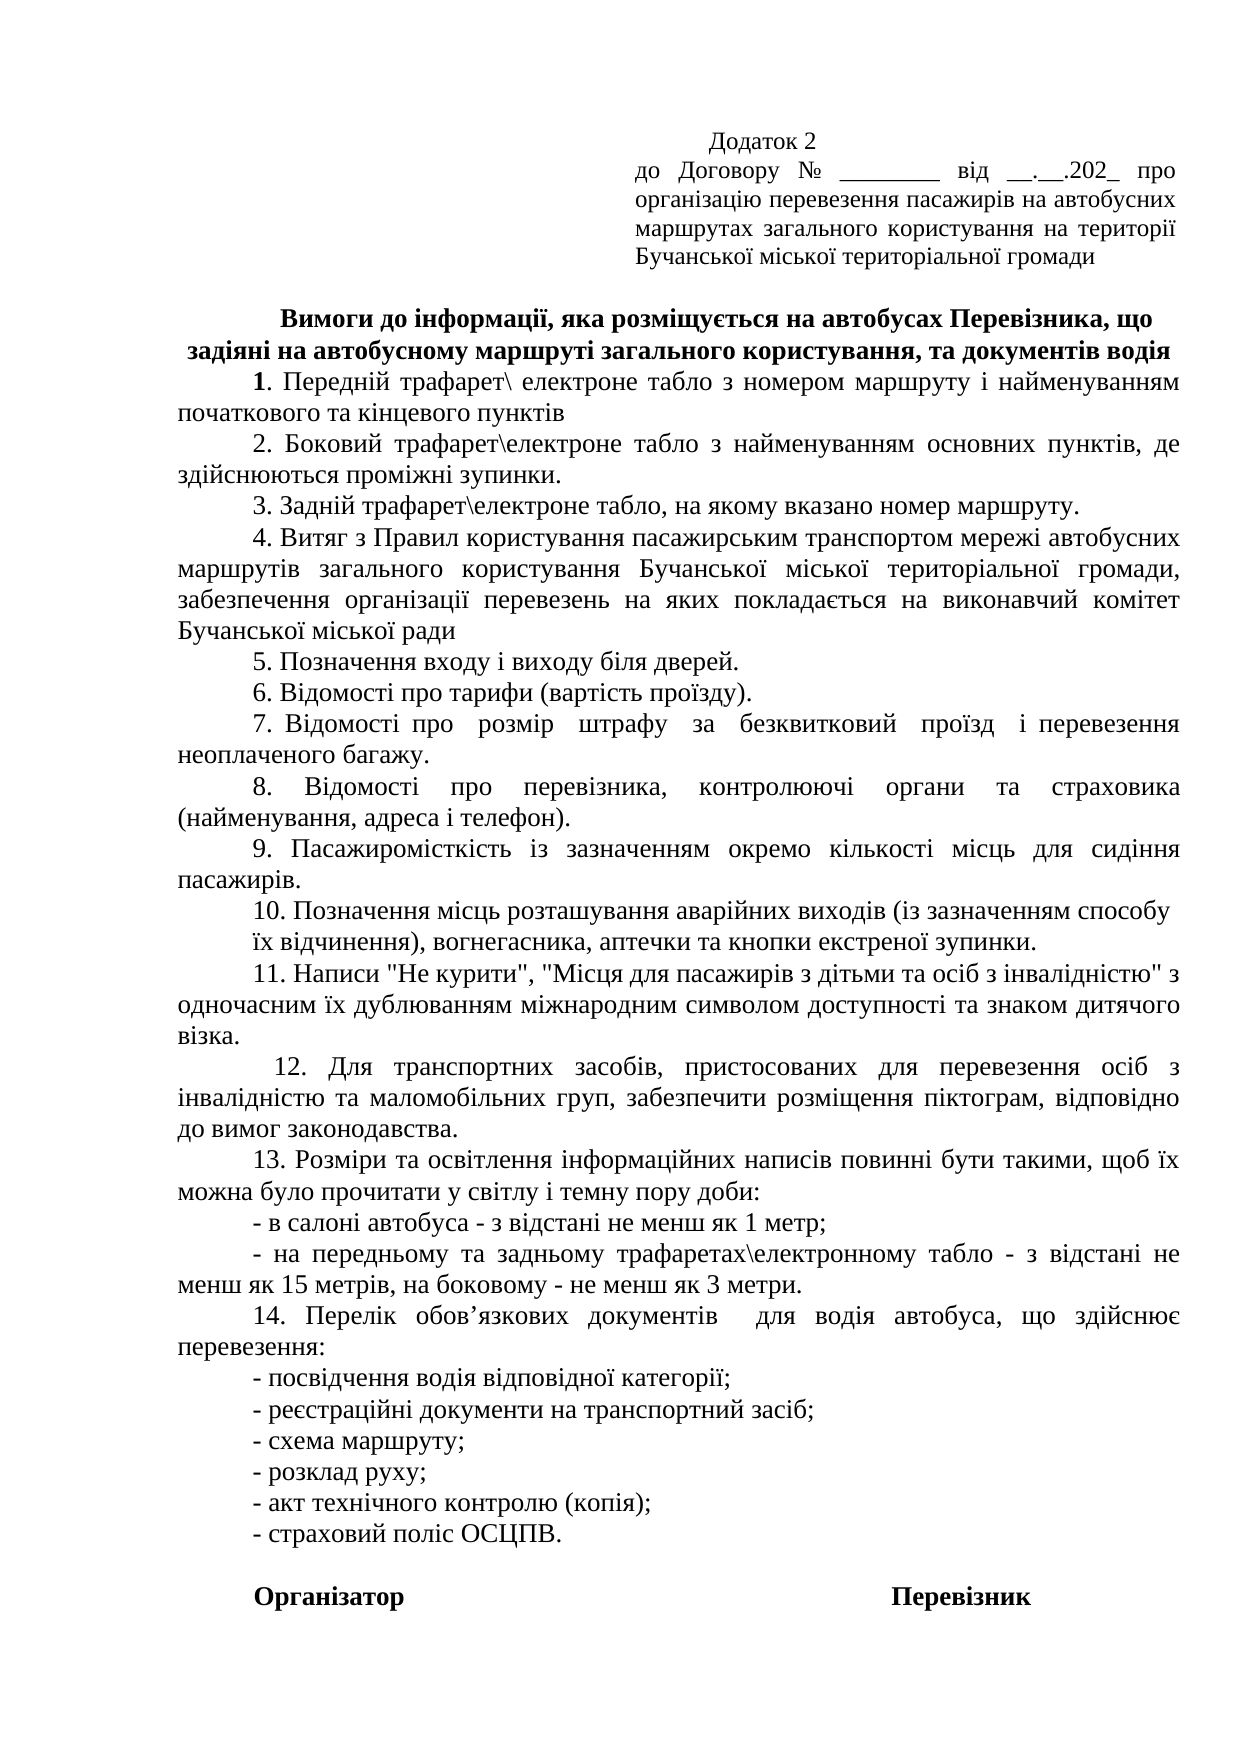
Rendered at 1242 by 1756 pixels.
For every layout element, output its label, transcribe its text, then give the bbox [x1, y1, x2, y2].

table_header Організатор [178, 1580, 674, 1642]
text 14. Перелік обов’язкових документів для водія автобуса, що здійснює перевезення: [177, 1299, 1181, 1362]
text - на передньому та задньому трафаретах\електронному табло - з відстані не менш як 15 метрів, на боковому - не менш як 3 метри. [177, 1237, 1181, 1299]
text 8. Відомості про перевізника, контролюючі органи та страховика (найменування, адреса і телефон). [177, 770, 1181, 832]
table_header Перевізник [675, 1580, 1172, 1642]
text 13. Розміри та освітлення інформаційних написів повинні бути такими, щоб їх можна було прочитати у світлу і темну пору доби: [177, 1143, 1181, 1206]
text - розклад руху; [177, 1455, 1181, 1486]
text 3. Задній трафарет\електроне табло, на якому вказано номер маршруту. [177, 489, 1181, 521]
text 9. Пасажиромісткість із зазначенням окремо кількості місць для сидіння пасажирів. [177, 832, 1181, 894]
text 12. Для транспортних засобів, пристосованих для перевезення осіб з інвалідністю та маломобільних груп, забезпечити розміщення піктограм, відповідно до вимог законодавства. [177, 1050, 1181, 1143]
text 5. Позначення входу і виходу біля дверей. [177, 645, 1181, 676]
text - посвідчення водія відповідної категорії; [177, 1362, 1181, 1393]
text 1. Передній трафарет\ електроне табло з номером маршруту і найменуванням початкового та кінцевого пунктів [177, 365, 1181, 427]
text - акт технічного контролю (копія); [177, 1486, 1181, 1517]
text - в салоні автобуса - з відстані не менш як 1 метр; [177, 1206, 1181, 1237]
text 6. Відомості про тарифи (вартість проїзду). [177, 676, 1181, 707]
text їх відчинення), вогнегасника, аптечки та кнопки екстреної зупинки. [177, 926, 1181, 957]
text 11. Написи "Не курити", "Місця для пасажирів з дітьми та осіб з інвалідністю" з одночасним їх дублюванням міжнародним символом доступності та знаком дитячого візка. [177, 957, 1181, 1050]
text 2. Боковий трафарет\електроне табло з найменуванням основних пунктів, де здійснюються проміжні зупинки. [177, 427, 1181, 489]
text 4. Витяг з Правил користування пасажирським транспортом мережі автобусних маршрутів загального користування Бучанської міської територіальної громади, забезпечення організації перевезень на яких покладається на виконавчий комітет Бучанської міської ради [177, 521, 1181, 645]
text Додаток 2 [635, 126, 1181, 155]
text 10. Позначення місць розташування аварійних виходів (із зазначенням способу [177, 894, 1181, 926]
text Вимоги до інформації, яка розміщується на автобусах Перевізника, що задіяні на автобусному маршруті загального користування, та документів водія [177, 303, 1181, 365]
text - реєстраційні документи на транспортний засіб; [177, 1393, 1181, 1424]
text - страховий поліс ОСЦПВ. [177, 1517, 1181, 1548]
text 7. Відомості про розмір штрафу за безквитковий проїзд і перевезення неоплаченого багажу. [177, 707, 1181, 770]
text - схема маршруту; [177, 1424, 1181, 1455]
text до Договору № ________ від __.__.202_ про організацію перевезення пасажирів на автобусних маршрутах загального користування на території Бучанської міської територіальної громади [635, 155, 1176, 270]
